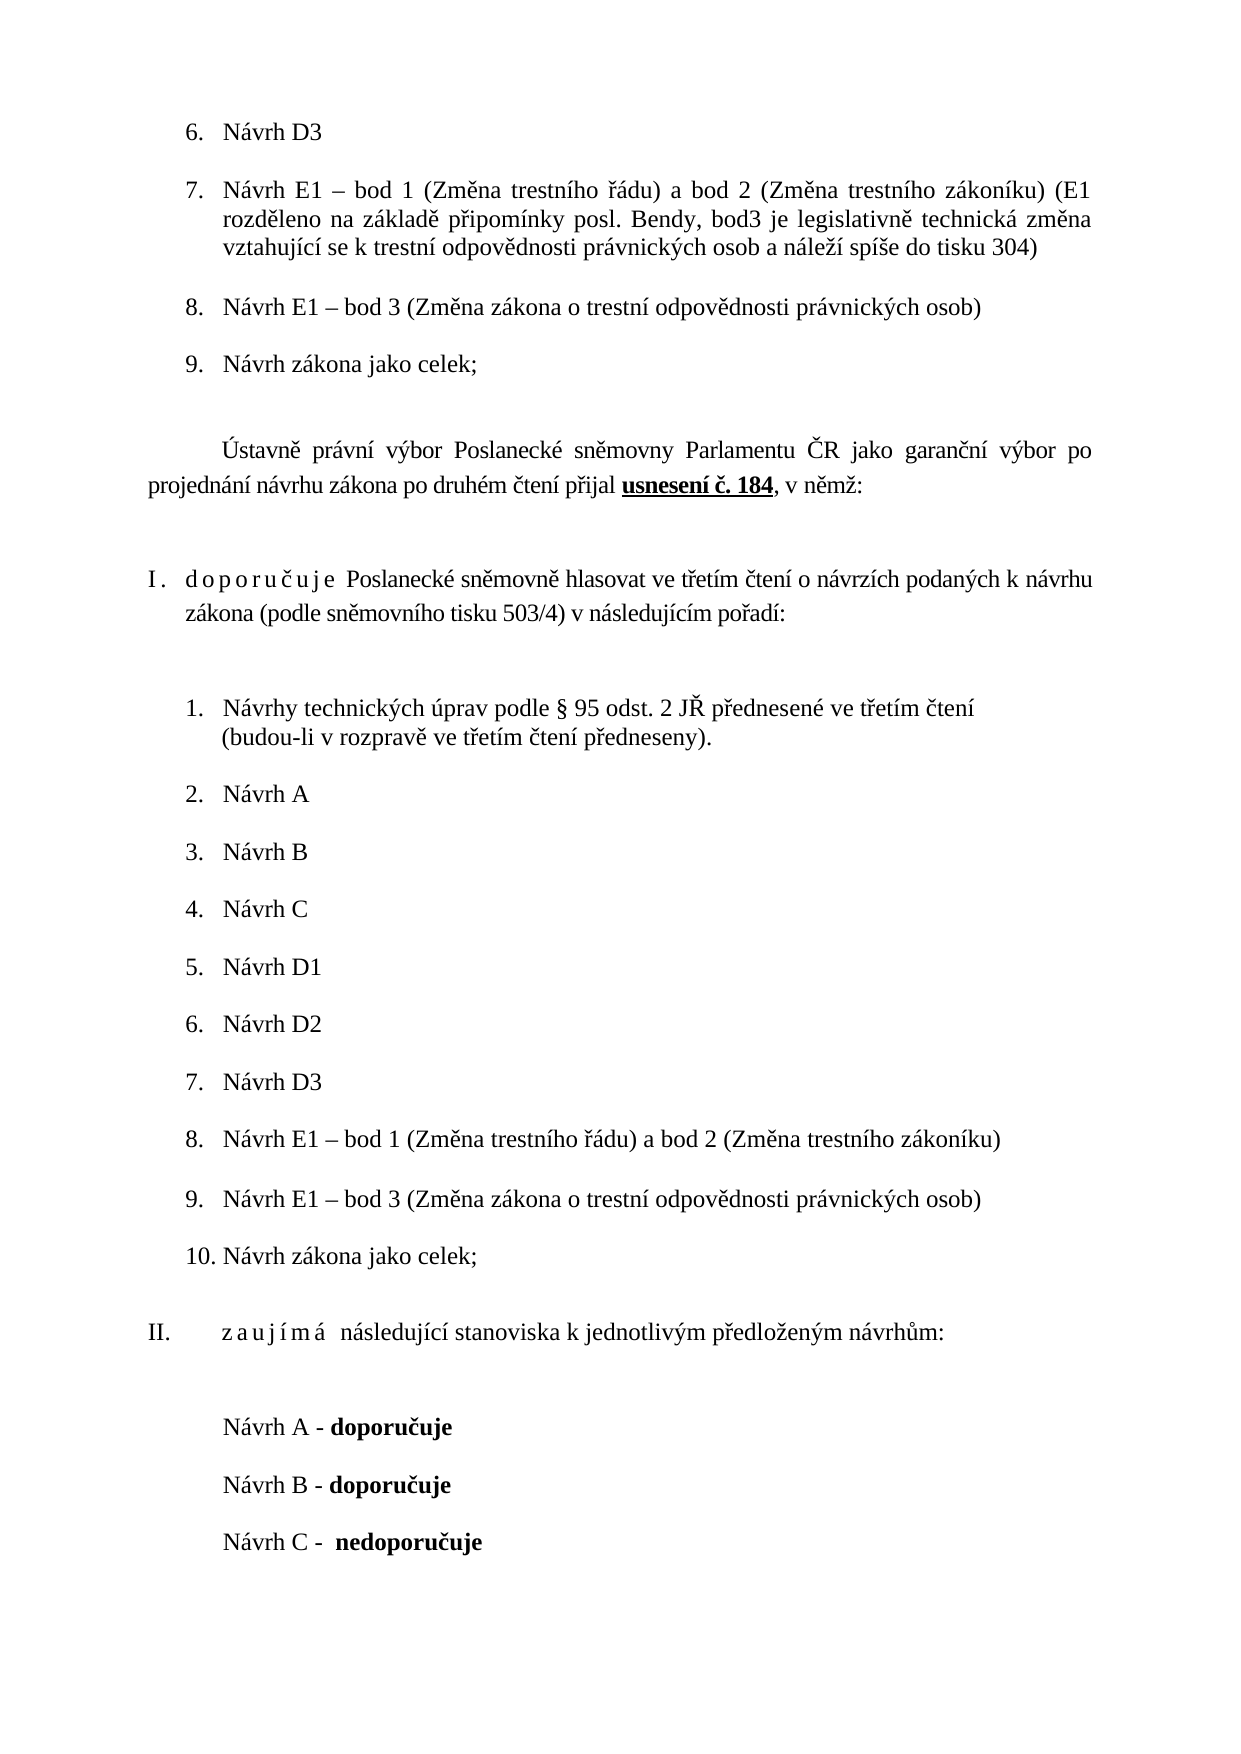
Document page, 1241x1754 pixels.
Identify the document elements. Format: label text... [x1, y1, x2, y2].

text I. doporučuje Poslanecké sněmovně hlasovat ve třetím čtení o návrzích podaných k návrhu zákona (podle sněmovního tisku 503/4) v následujícím pořadí: [148, 564, 1093, 627]
list Návrh D2 [185, 1009, 1093, 1038]
list Návrh C - nedoporučuje [223, 1527, 1093, 1556]
list Návrh D3 [185, 117, 1093, 146]
list Návrh zákona jako celek; [185, 1241, 1093, 1270]
list Návrh A - doporučuje [223, 1412, 1093, 1441]
text II. zaujímá následující stanoviska k jednotlivým předloženým návrhům: [148, 1317, 1093, 1346]
list Návrh E1 – bod 1 (Změna trestního řádu) a bod 2 (Změna trestního zákoníku) (E1 rozděleno na základě připomínky posl. Bendy, bod3 je legislativně technická změna vztahující se k trestní odpovědnosti právnických osob a náleží spíše do tisku 304) [185, 175, 1093, 261]
list Návrh D1 [185, 952, 1093, 981]
list Návrh B [185, 837, 1093, 866]
list Návrh C [185, 894, 1093, 923]
list Návrh E1 – bod 1 (Změna trestního řádu) a bod 2 (Změna trestního zákoníku) [185, 1124, 1093, 1153]
list Návrhy technických úprav podle § 95 odst. 2 JŘ přednesené ve třetím čtení [185, 693, 1093, 722]
list Návrh zákona jako celek; [185, 349, 1093, 378]
text (budou-li v rozpravě ve třetím čtení předneseny). [148, 722, 1093, 751]
list Návrh E1 – bod 3 (Změna zákona o trestní odpovědnosti právnických osob) [185, 1184, 1093, 1213]
list Návrh B - doporučuje [223, 1470, 1093, 1498]
list Návrh E1 – bod 3 (Změna zákona o trestní odpovědnosti právnických osob) [185, 292, 1093, 321]
list Návrh A [185, 779, 1093, 808]
text Ústavně právní výbor Poslanecké sněmovny Parlamentu ČR jako garanční výbor po projednání návrhu zákona po druhém čtení přijal usnesení č. 184, v němž: [148, 436, 1093, 499]
list Návrh D3 [185, 1067, 1093, 1096]
